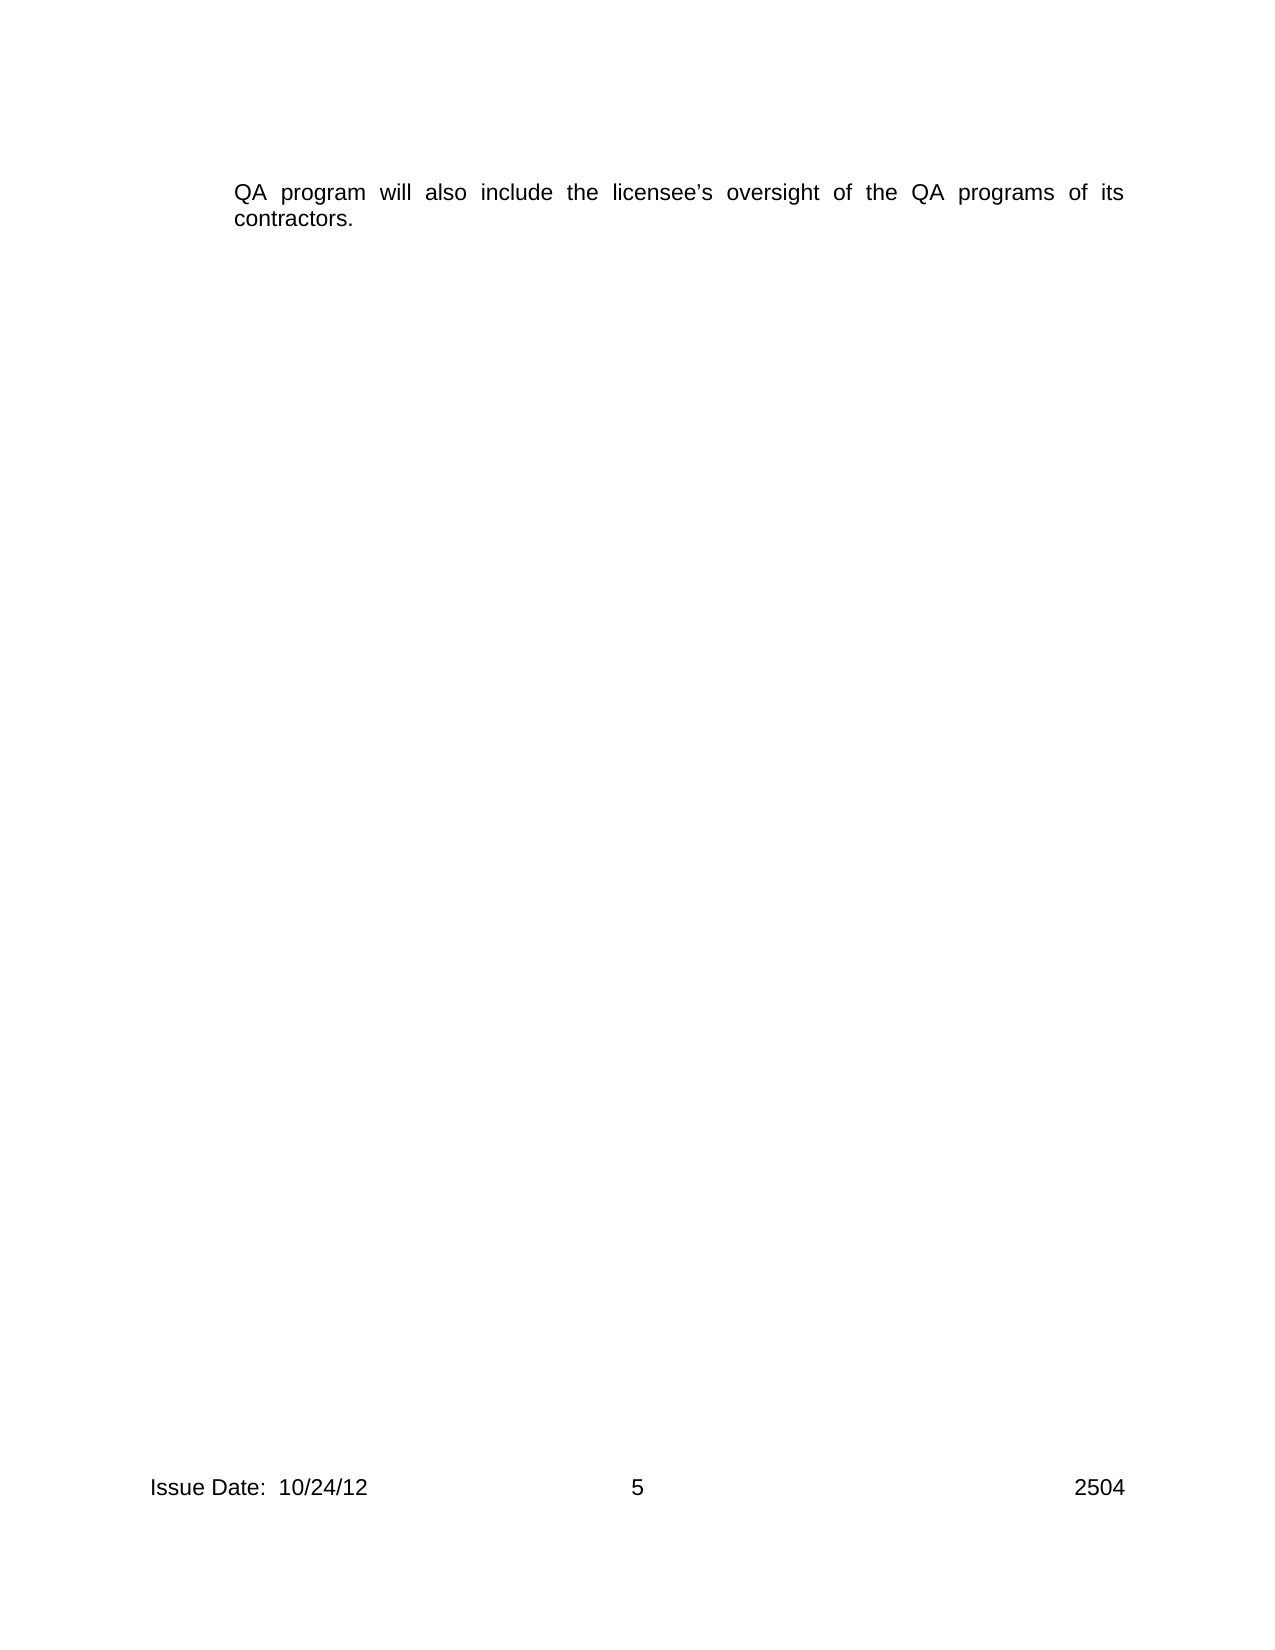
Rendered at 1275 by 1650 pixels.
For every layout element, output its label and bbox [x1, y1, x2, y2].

text [234, 179, 1125, 231]
